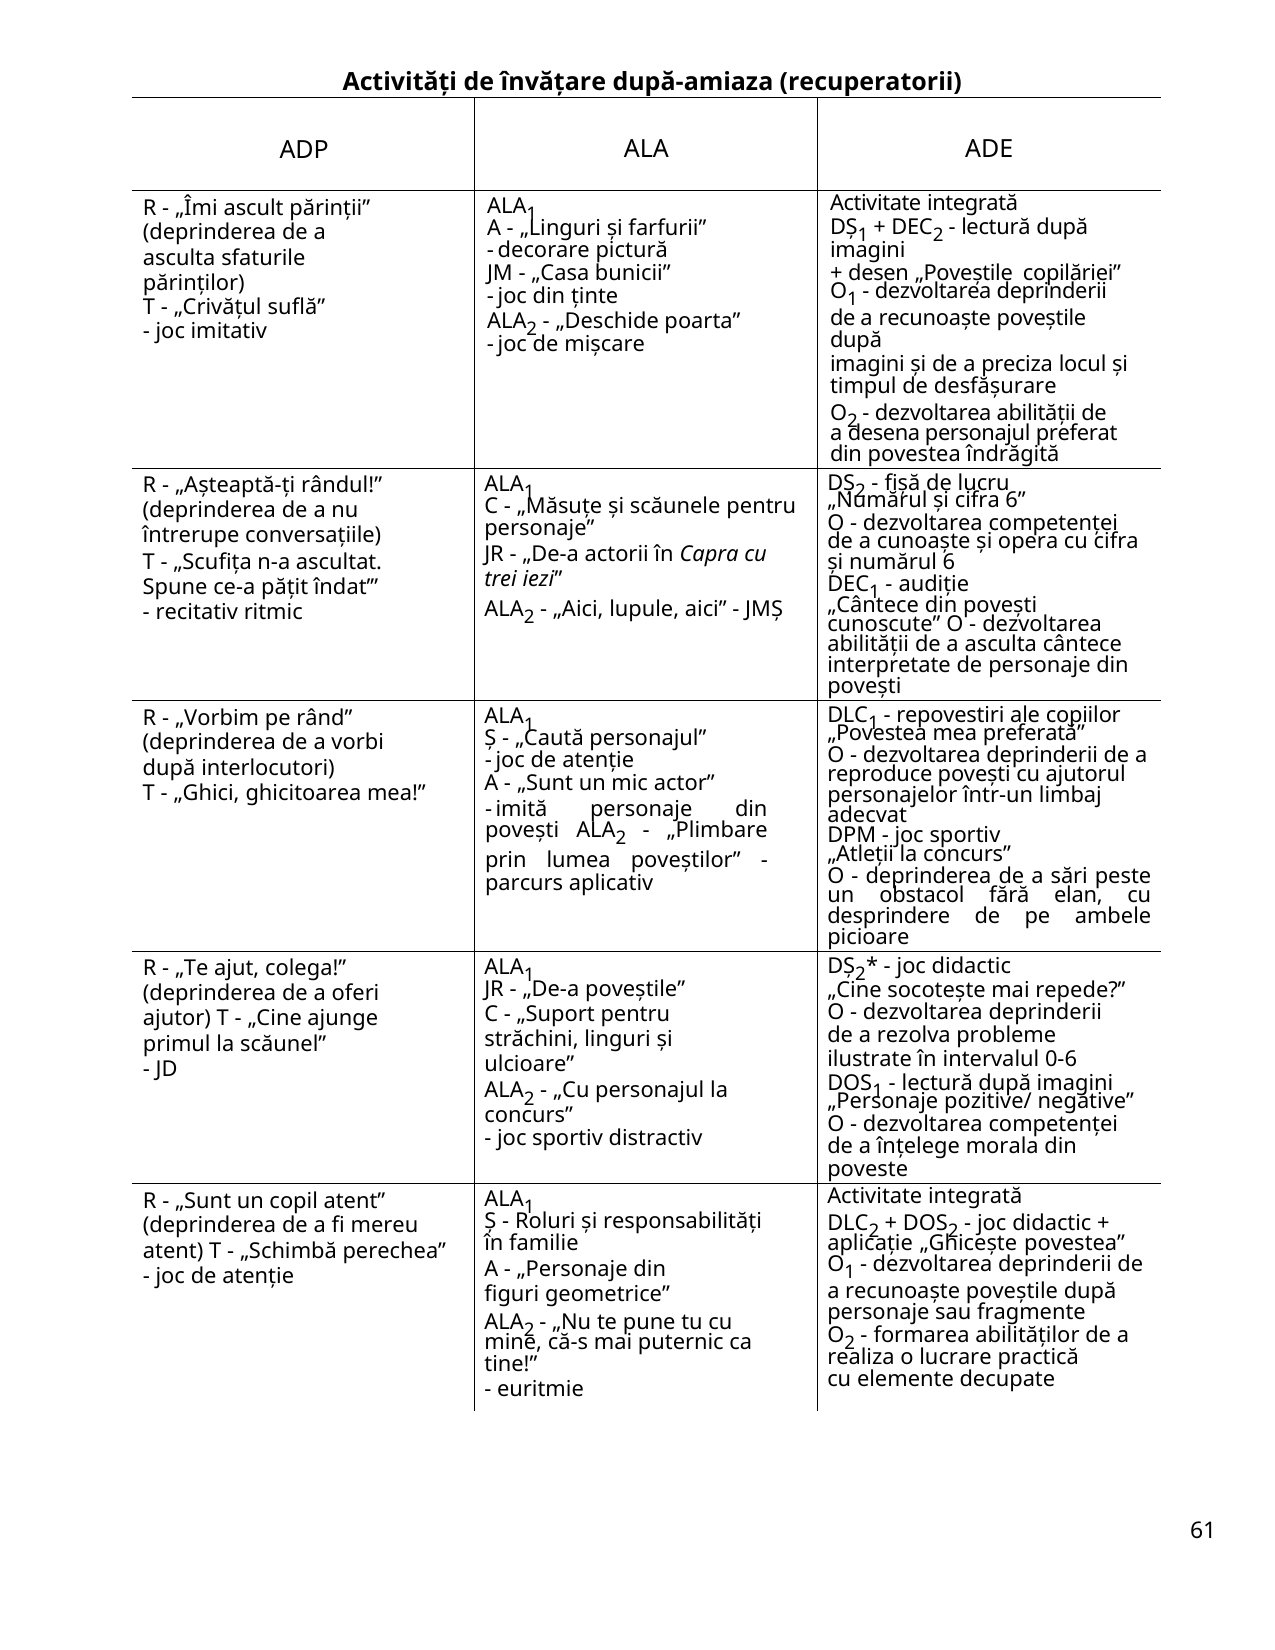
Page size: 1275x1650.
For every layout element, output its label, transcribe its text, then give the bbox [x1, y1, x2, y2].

table_header ADP [132, 98, 474, 190]
table_cell DLC1 - repovestiri ale copiilor „Povestea mea preferată” O - dezvoltarea deprinderii de a reproduce povești cu ajutorul personajelor într-un limbaj adecvat DPM - joc sportiv „Atleții la concurs” O - deprinderea de a sări peste un obstacol fără elan, cu desprindere de pe ambele picioare [818, 701, 1161, 951]
table_cell DȘ2 - ﬁșă de lucru „Numărul și cifra 6” O - dezvoltarea competenței de a cunoaște și opera cu cifra și numărul 6 DEC1 - audiție „Cântece din povești cunoscute” O - dezvoltarea abilității de a asculta cântece interpretate de personaje din povești [818, 469, 1161, 700]
table_header ALA [475, 98, 817, 190]
table_cell ALA1 Ș - „Caută personajul” joc de atenție A - „Sunt un mic actor” imită personaje din povești ALA2 - „Plimbare prin lumea poveștilor” - parcurs aplicativ [475, 701, 817, 951]
table_cell ALA1 JR - „De-a poveștile” C - „Suport pentru străchini, linguri și ulcioare” ALA2 - „Cu personajul la concurs” - joc sportiv distractiv [475, 952, 817, 1183]
table_cell R - „Îmi ascult părinții” (deprinderea de a asculta sfaturile părinților) T - „Crivățul suﬂă” - joc imitativ [132, 191, 474, 468]
table_cell R - „Așteaptă-ți rândul!” (deprinderea de a nu întrerupe conversațiile) T - „Scuﬁța n-a ascultat. Spune ce-a pățit îndat’” - recitativ ritmic [132, 469, 474, 700]
table_cell R - „Vorbim pe rând” (deprinderea de a vorbi după interlocutori) T - „Ghici, ghicitoarea mea!” [132, 701, 474, 951]
table_cell R - „Sunt un copil atent” (deprinderea de a ﬁ mereu atent) T - „Schimbă perechea” - joc de atenție [132, 1184, 474, 1411]
table_cell ALA1 Ș - Roluri și responsabilități în familie A - „Personaje din ﬁguri geometrice” ALA2 - „Nu te pune tu cu mine, că-s mai puternic ca tine!” - euritmie [475, 1184, 817, 1411]
table_header ADE [818, 98, 1161, 190]
table_cell ALA1 C - „Măsuțe și scăunele pentru personaje” JR - „De-a actorii în Capra cu trei iezi” ALA2 - „Aici, lupule, aici” - JMȘ [475, 469, 817, 700]
table_cell Activitate integrată DȘ1 + DEC2 - lectură după imagini + desen „Poveștile copilăriei” O1 - dezvoltarea deprinderii de a recunoaște poveștile după imagini și de a preciza locul și timpul de desfășurare O2 - dezvoltarea abilității de a desena personajul preferat din povestea îndrăgită [818, 191, 1161, 468]
text Activități de învățare după-amiaza (recuperatorii) [89, 63, 1216, 97]
table_cell R - „Te ajut, colega!” (deprinderea de a oferi ajutor) T - „Cine ajunge primul la scăunel” - JD [132, 952, 474, 1183]
table_cell DȘ2* - joc didactic „Cine socotește mai repede?” O - dezvoltarea deprinderii de a rezolva probleme ilustrate în intervalul 0-6 DOS1 - lectură după imagini „Personaje pozitive/ negative” O - dezvoltarea competenței de a înțelege morala din poveste [818, 952, 1161, 1183]
table_cell Activitate integrată DLC2 + DOS2 - joc didactic + aplicație „Ghicește povestea” O1 - dezvoltarea deprinderii de a recunoaște poveștile după personaje sau fragmente O2 - formarea abilităților de a realiza o lucrare practică cu elemente decupate [818, 1184, 1161, 1411]
table_cell ALA1 A - „Linguri și farfurii” decorare pictură JM - „Casa bunicii” joc din ținte ALA2 - „Deschide poarta” joc de mișcare [475, 191, 817, 468]
